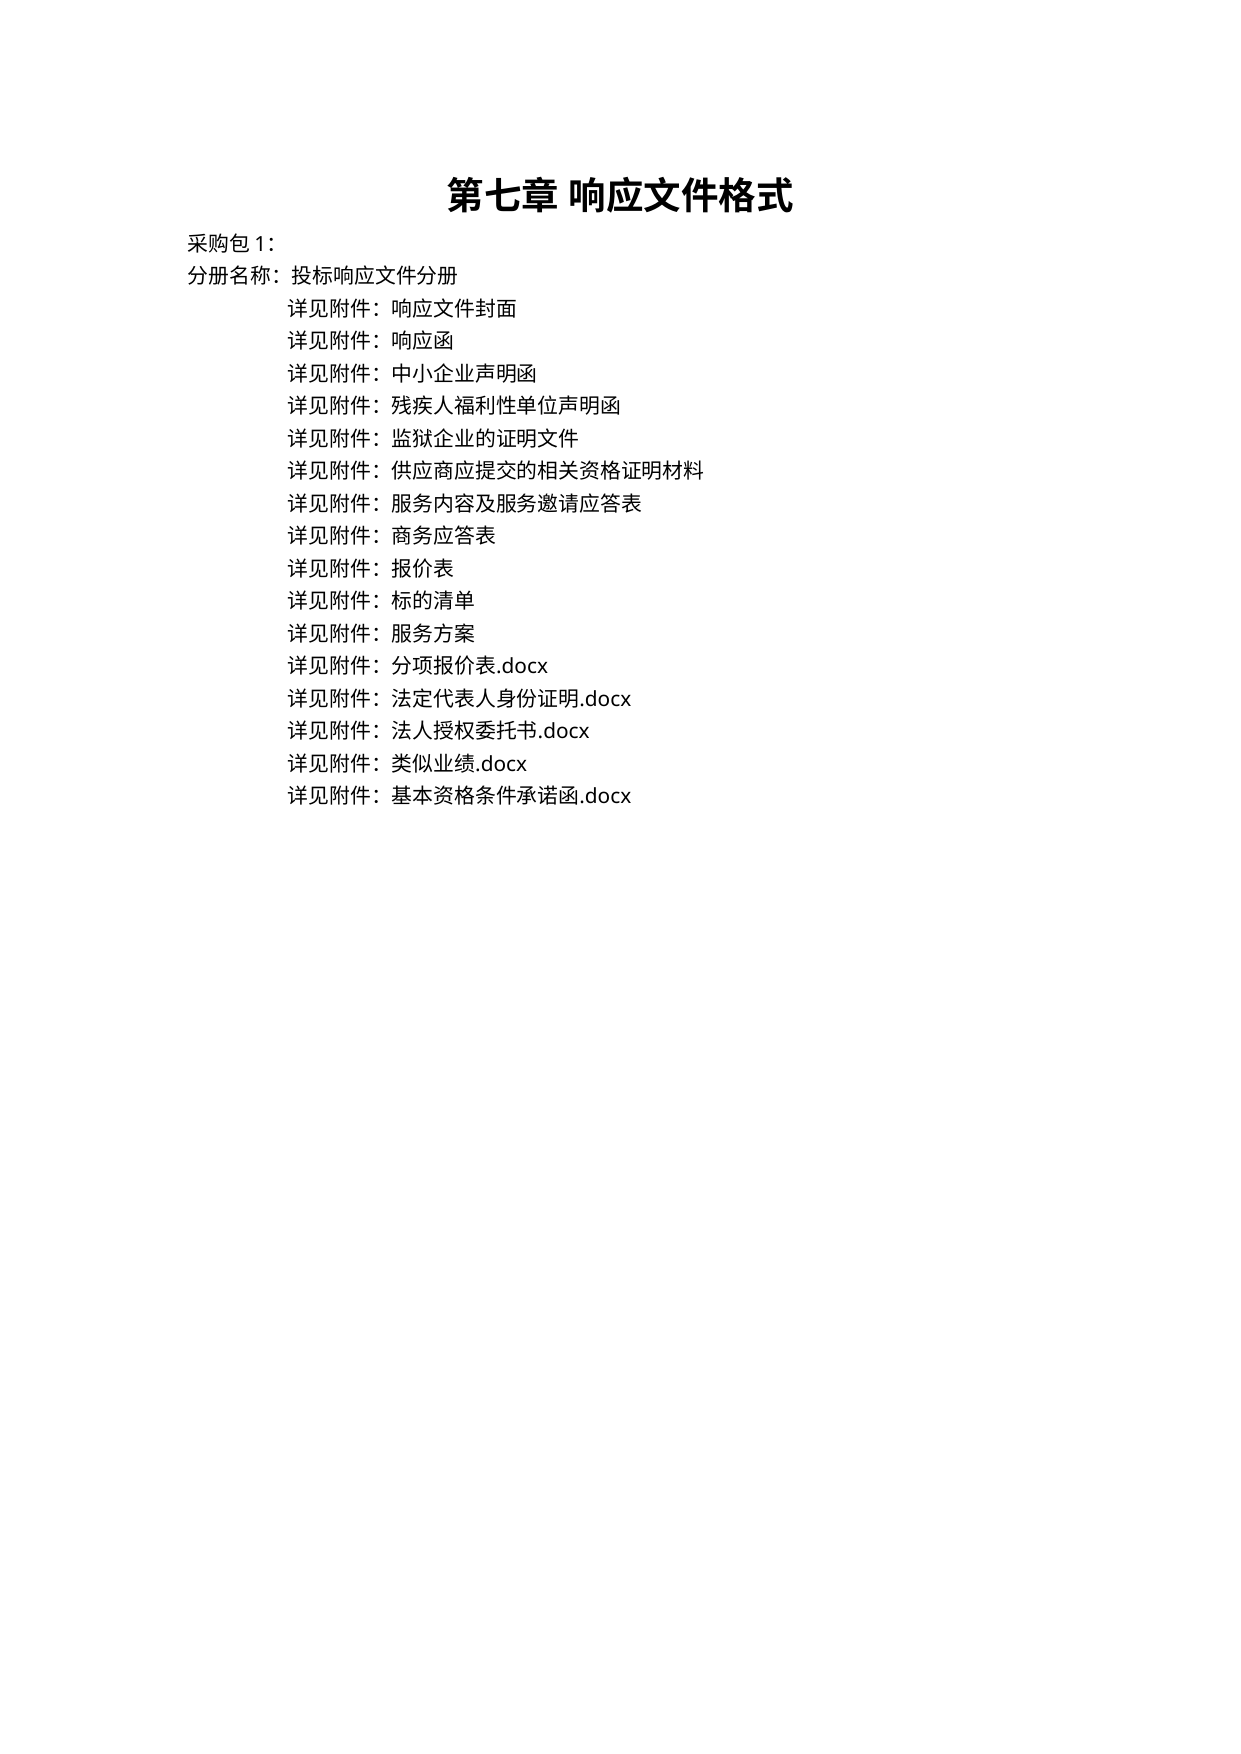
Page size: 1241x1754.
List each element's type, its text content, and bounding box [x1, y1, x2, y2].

text 详见附件：法人授权委托书.docx [187, 714, 1053, 747]
text 详见附件：分项报价表.docx [187, 649, 1053, 682]
text 详见附件：残疾人福利性单位声明函 [187, 389, 1053, 422]
text 第七章 响应文件格式 [187, 162, 1053, 227]
text 详见附件：供应商应提交的相关资格证明材料 [187, 454, 1053, 487]
text 详见附件：法定代表人身份证明.docx [187, 682, 1053, 714]
text 详见附件：服务内容及服务邀请应答表 [187, 487, 1053, 519]
text 详见附件：商务应答表 [187, 519, 1053, 552]
text 详见附件：响应文件封面 [187, 292, 1053, 324]
text 采购包1： [187, 227, 1053, 259]
text 分册名称：投标响应文件分册 [187, 259, 1053, 292]
text 详见附件：基本资格条件承诺函.docx [187, 779, 1053, 812]
text 详见附件：服务方案 [187, 617, 1053, 649]
text 详见附件：中小企业声明函 [187, 357, 1053, 389]
text 详见附件：标的清单 [187, 584, 1053, 617]
text 详见附件：报价表 [187, 552, 1053, 584]
text 详见附件：响应函 [187, 324, 1053, 357]
text 详见附件：类似业绩.docx [187, 747, 1053, 779]
text 详见附件：监狱企业的证明文件 [187, 422, 1053, 454]
